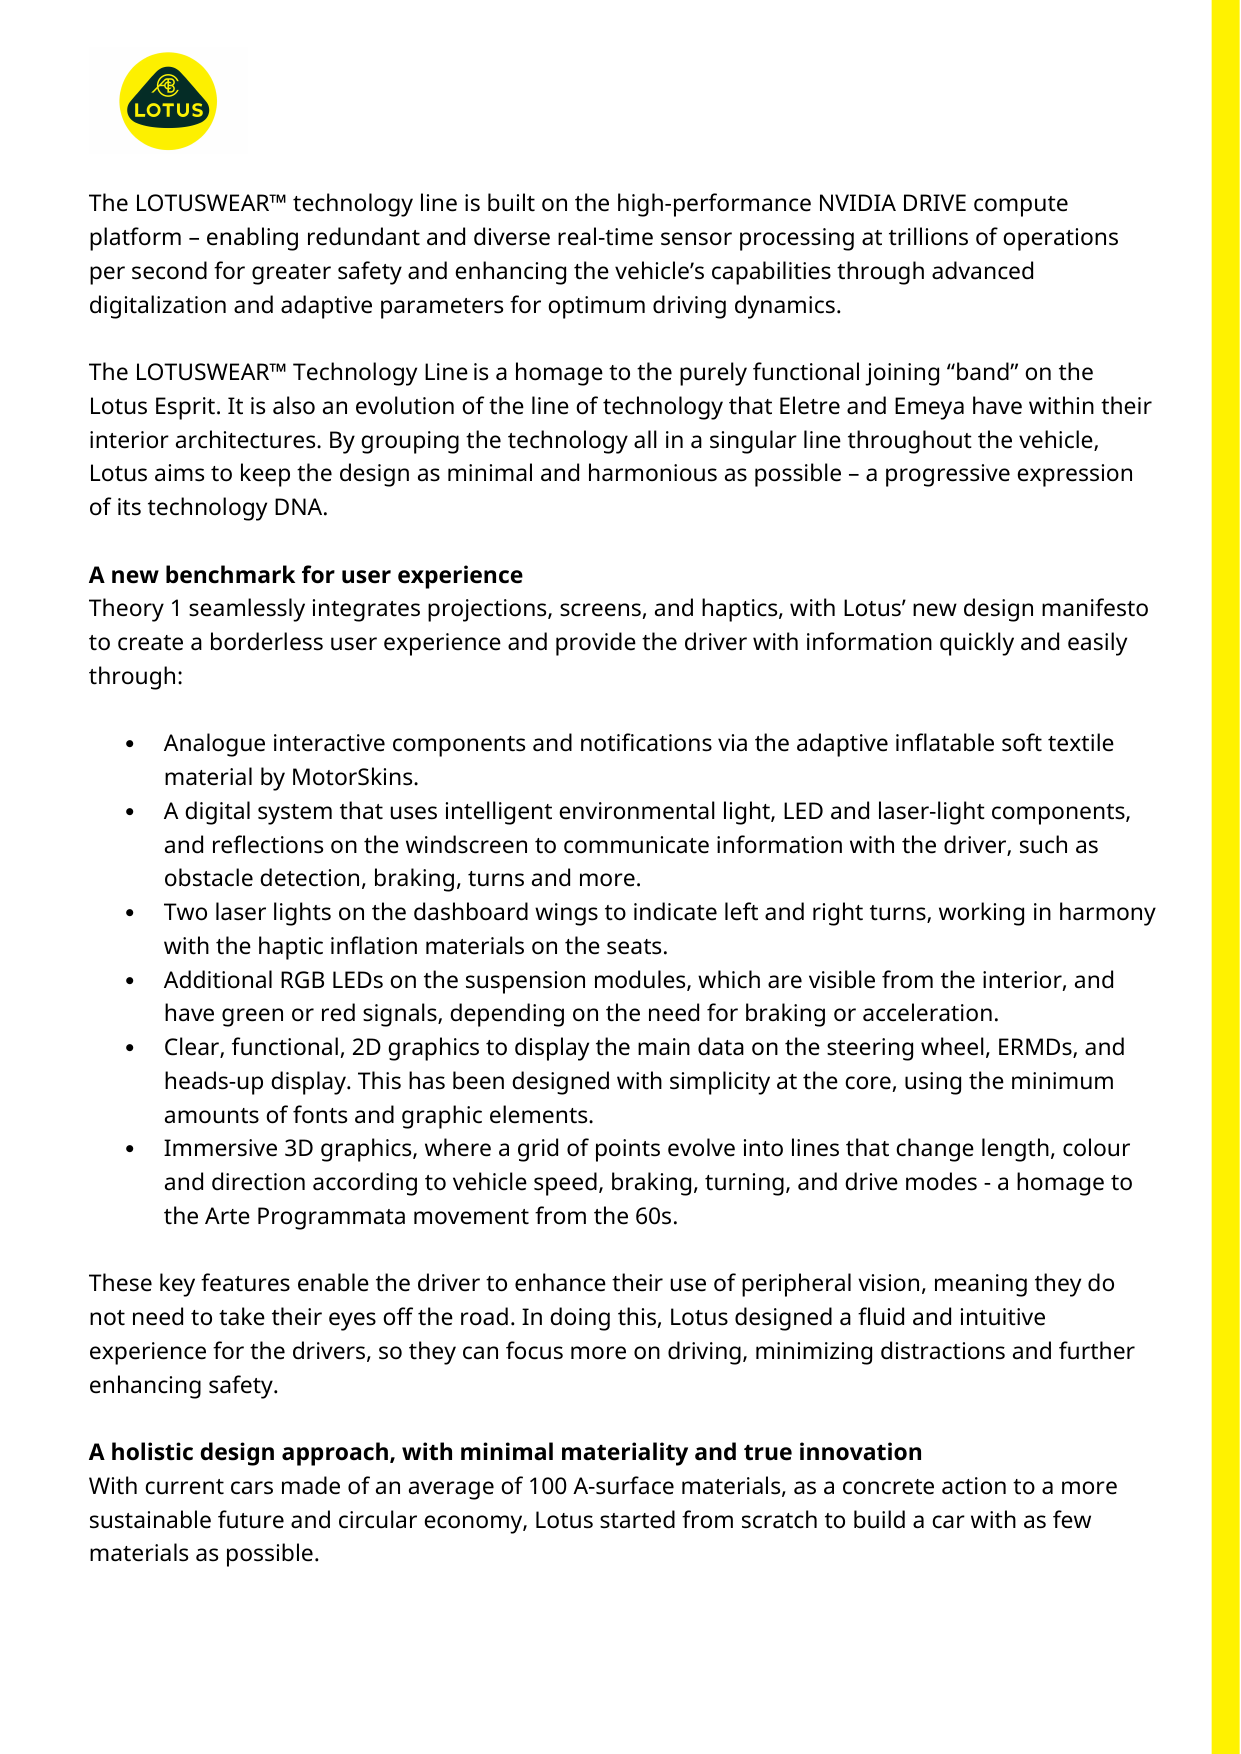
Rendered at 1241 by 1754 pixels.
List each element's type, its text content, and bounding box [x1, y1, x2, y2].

text A new benchmark for user experience [89, 558, 1158, 590]
list Two laser lights on the dashboard wings to indicate left and right turns, working in harmony with the haptic inflation materials on the seats. [126, 896, 1158, 961]
text The LOTUSWEAR™ technology line is built on the high-performance NVIDIA DRIVE compute platform – enabling redundant and diverse real-time sensor processing at trillions of operations per second for greater safety and enhancing the vehicle’s capabilities through advanced digitalization and adaptive parameters for optimum driving dynamics. [89, 187, 1158, 320]
text The LOTUSWEAR™ Technology Line is a homage to the purely functional joining “band” on the Lotus Esprit. It is also an evolution of the line of technology that Eletre and Emeya have within their interior architectures. By grouping the technology all in a singular line throughout the vehicle, Lotus aims to keep the design as minimal and harmonious as possible – a progressive expression of its technology DNA. [89, 356, 1158, 522]
list Immersive 3D graphics, where a grid of points evolve into lines that change length, colour and direction according to vehicle speed, braking, turning, and drive modes - a homage to the Arte Programmata movement from the 60s. [126, 1132, 1158, 1231]
text A holistic design approach, with minimal materiality and true innovation [89, 1436, 1158, 1467]
text These key features enable the driver to enhance their use of peripheral vision, meaning they do not need to take their eyes off the road. In doing this, Lotus designed a fluid and intuitive experience for the drivers, so they can focus more on driving, minimizing distractions and further enhancing safety. [89, 1267, 1158, 1400]
list A digital system that uses intelligent environmental light, LED and laser-light components, and reflections on the windscreen to communicate information with the driver, such as obstacle detection, braking, turns and more. [126, 795, 1158, 893]
picture [88, 47, 248, 154]
text Theory 1 seamlessly integrates projections, screens, and haptics, with Lotus’ new design manifesto to create a borderless user experience and provide the driver with information quickly and easily through: [89, 592, 1158, 691]
text With current cars made of an average of 100 A-surface materials, as a concrete action to a more sustainable future and circular economy, Lotus started from scratch to build a car with as few materials as possible. [89, 1470, 1158, 1568]
list Clear, functional, 2D graphics to display the main data on the steering wheel, ERMDs, and heads-up display. This has been designed with simplicity at the core, using the minimum amounts of fonts and graphic elements. [126, 1031, 1158, 1130]
list Analogue interactive components and notifications via the adaptive inflatable soft textile material by MotorSkins. [126, 727, 1158, 792]
list Additional RGB LEDs on the suspension modules, which are visible from the interior, and have green or red signals, depending on the need for braking or acceleration. [126, 963, 1158, 1028]
